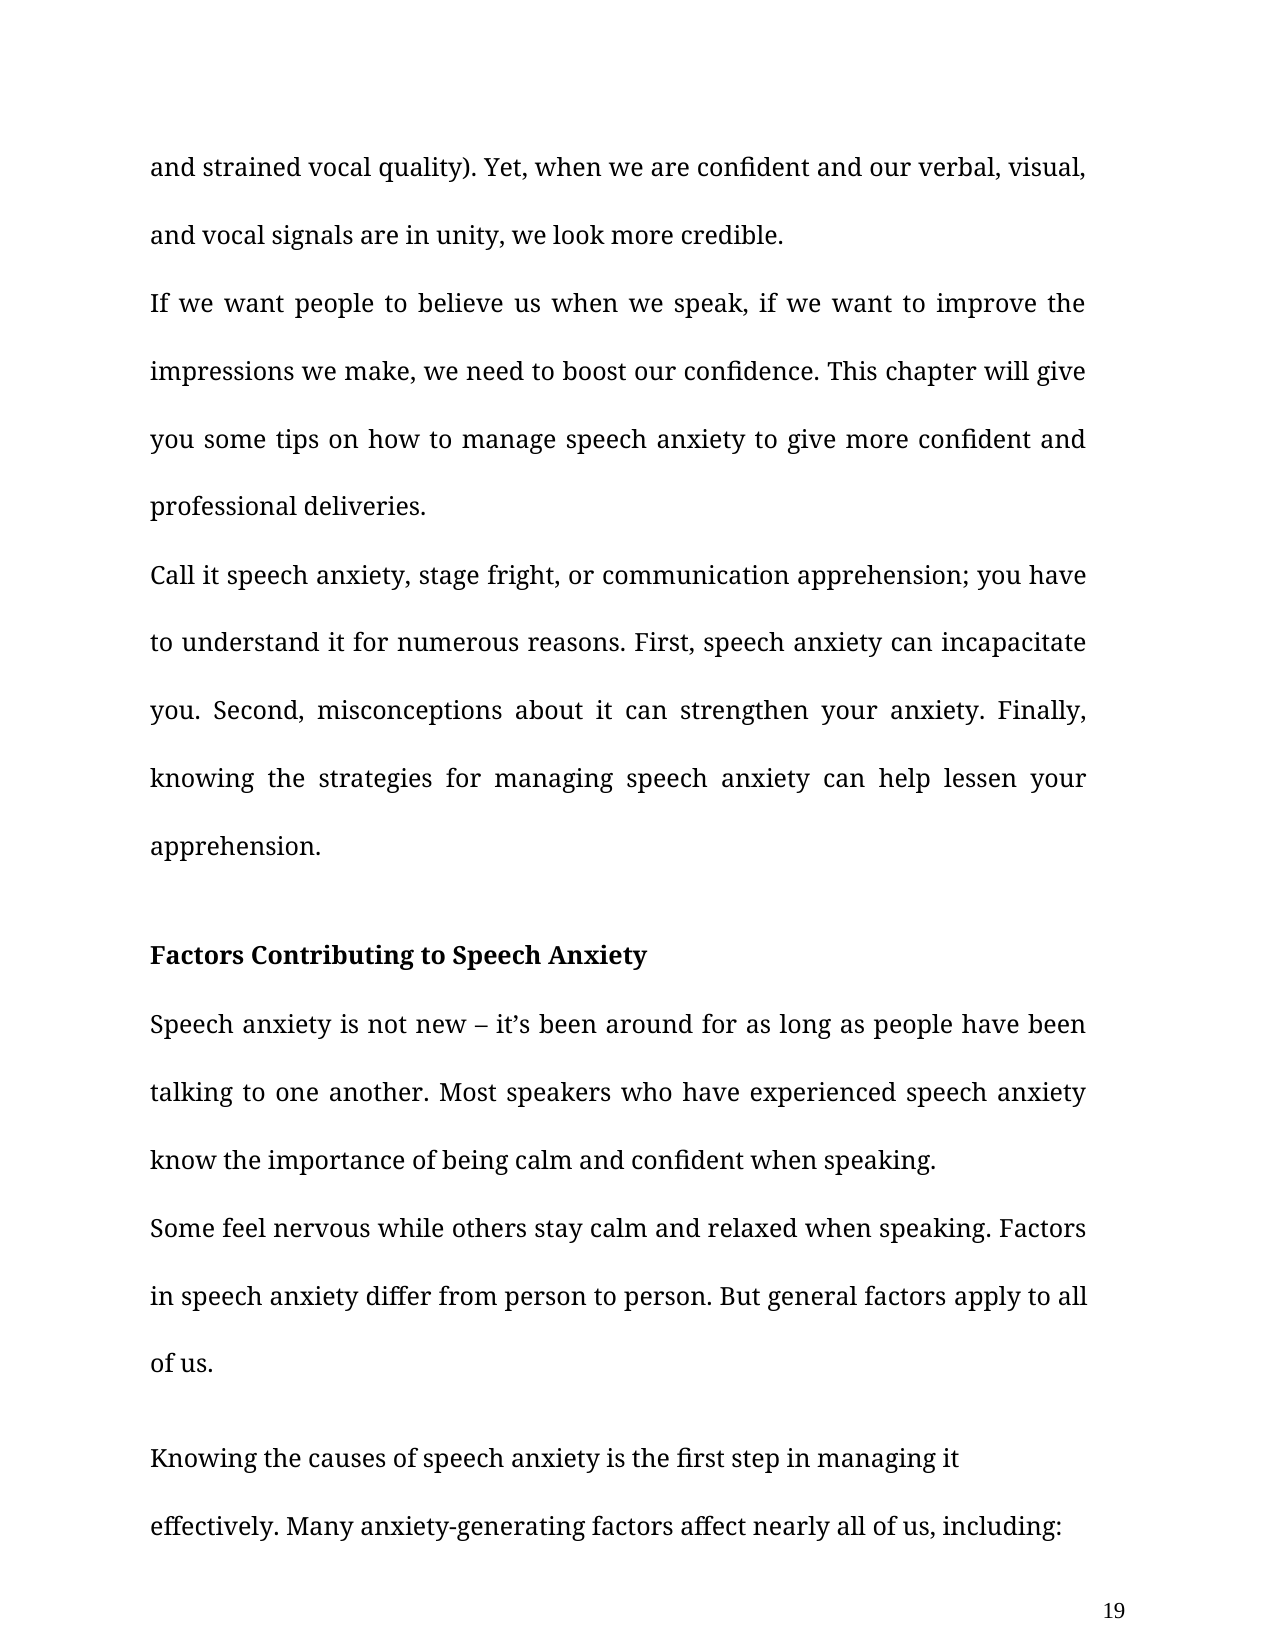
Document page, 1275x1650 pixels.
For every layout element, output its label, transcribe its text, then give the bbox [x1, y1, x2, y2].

text Some feel nervous while others stay calm and relaxed when speaking. Factors in speech anxiety differ from person to person. But general factors apply to all of us. [150, 1211, 1087, 1380]
text If we want people to believe us when we speak, if we want to improve the impressions we make, we need to boost our confidence. This chapter will give you some tips on how to manage speech anxiety to give more confident and professional deliveries. [150, 286, 1087, 523]
text Speech anxiety is not new – it’s been around for as long as people have been talking to one another. Most speakers who have experienced speech anxiety know the importance of being calm and confident when speaking. [150, 1007, 1087, 1177]
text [150, 150, 1087, 252]
text Call it speech anxiety, stage fright, or communication apprehension; you have to understand it for numerous reasons. First, speech anxiety can incapacitate you. Second, misconceptions about it can strengthen your anxiety. Finally, knowing the strategies for managing speech anxiety can help lessen your apprehension. [150, 557, 1087, 862]
text Factors Contributing to Speech Anxiety [150, 937, 1125, 972]
text Knowing the causes of speech anxiety is the first step in managing it effectively. Many anxiety-generating factors affect nearly all of us, including: [150, 1441, 1085, 1542]
